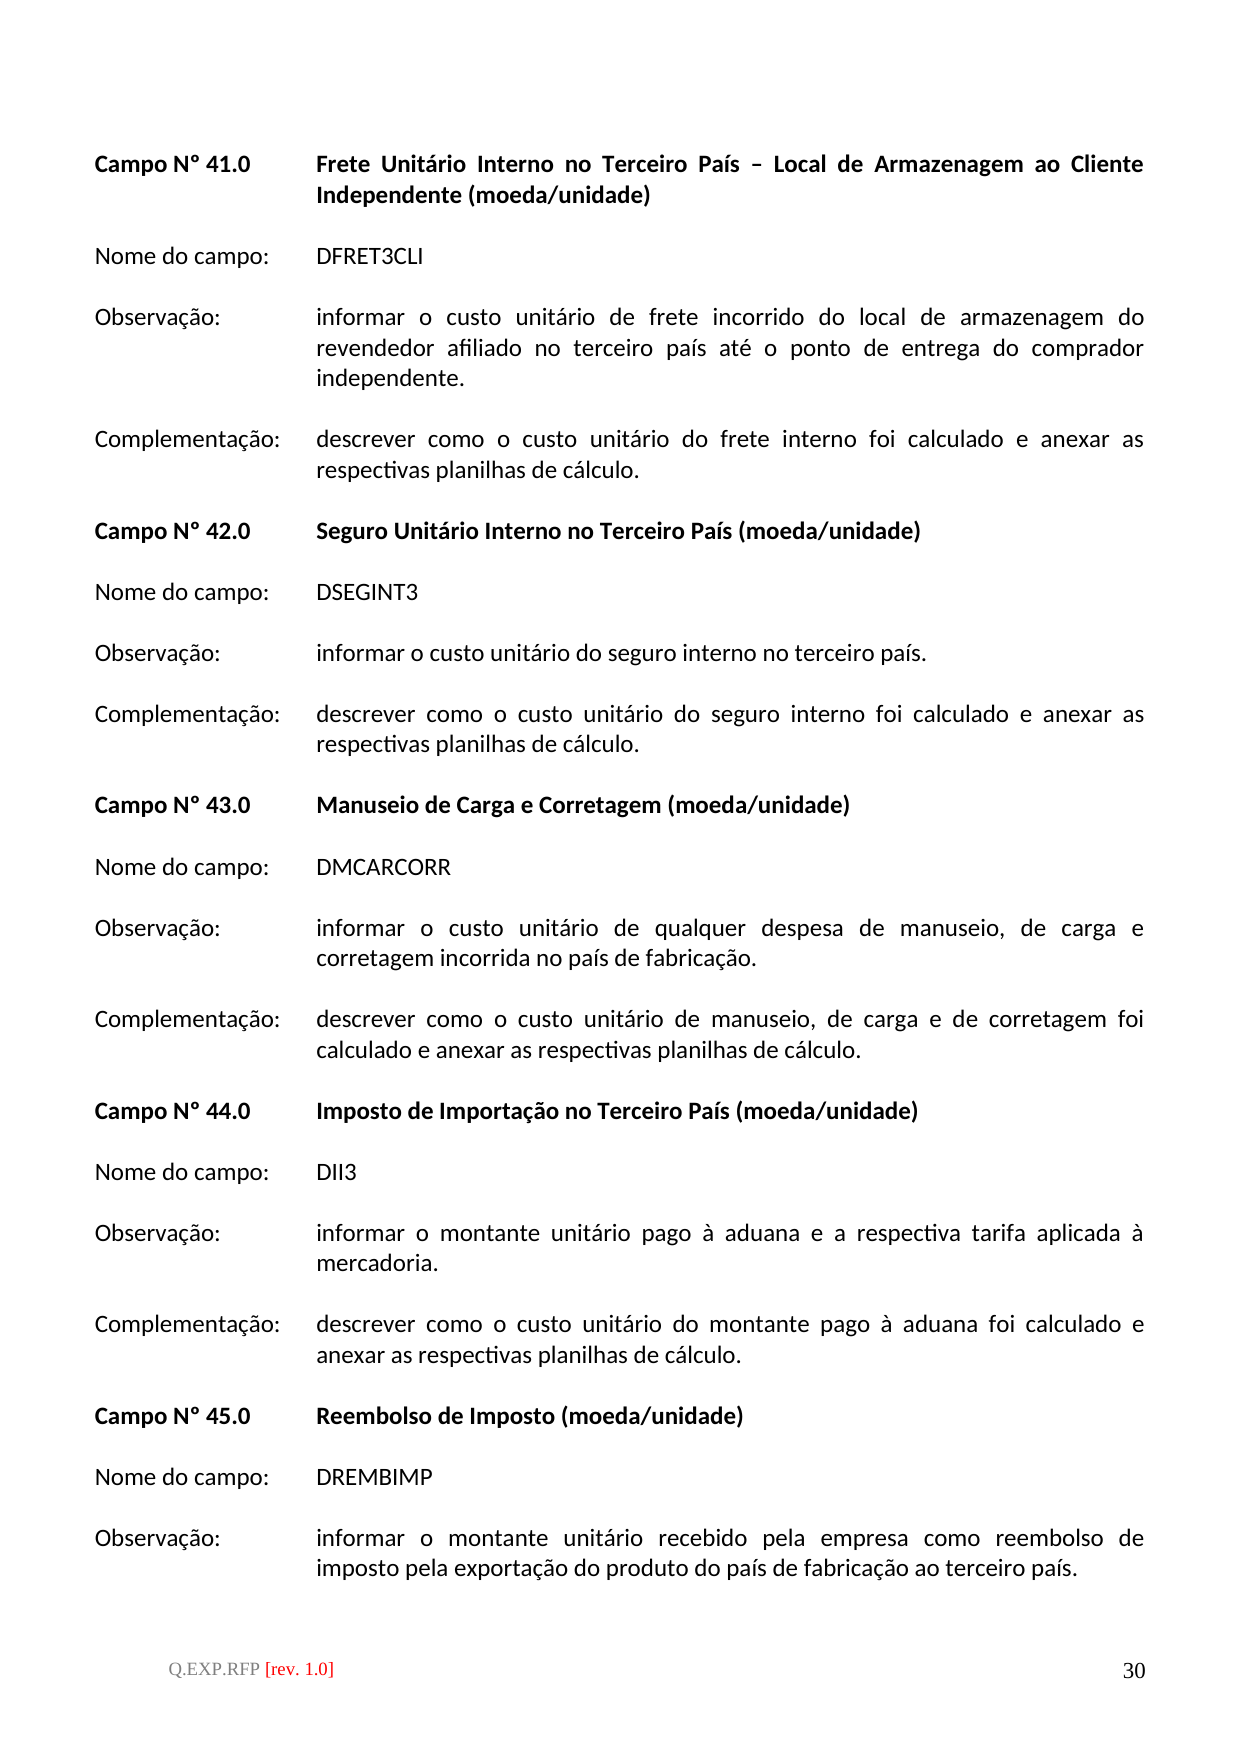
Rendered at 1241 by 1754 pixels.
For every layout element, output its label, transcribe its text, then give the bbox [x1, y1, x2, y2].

text Campo Nº 42.0 Seguro Unitário Interno no Terceiro País (moeda/unidade) [94, 515, 1146, 545]
text Nome do campo: DSEGINT3 [94, 576, 1146, 606]
text Nome do campo: DREMBIMP [94, 1461, 1146, 1492]
text Observação: informar o montante unitário recebido pela empresa como reembolso de imposto pela exportação do produto do país de fabricação ao terceiro país. [94, 1522, 1146, 1583]
text Nome do campo: DFRET3CLI [94, 240, 1146, 271]
text Observação: informar o montante unitário pago à aduana e a respectiva tarifa aplicada à mercadoria. [94, 1217, 1146, 1278]
text Campo Nº 44.0 Imposto de Importação no Terceiro País (moeda/unidade) [94, 1095, 1146, 1125]
text Complementação: descrever como o custo unitário do montante pago à aduana foi calculado e anexar as respectivas planilhas de cálculo. [94, 1308, 1146, 1369]
text Complementação: descrever como o custo unitário de manuseio, de carga e de corretagem foi calculado e anexar as respectivas planilhas de cálculo. [94, 1003, 1146, 1064]
text Nome do campo: DII3 [94, 1156, 1146, 1186]
text Campo Nº 41.0 Frete Unitário Interno no Terceiro País – Local de Armazenagem ao Cliente Independente (moeda/unidade) [94, 149, 1146, 210]
text Nome do campo: DMCARCORR [94, 851, 1146, 881]
text Complementação: descrever como o custo unitário do frete interno foi calculado e anexar as respectivas planilhas de cálculo. [94, 423, 1146, 484]
text Complementação: descrever como o custo unitário do seguro interno foi calculado e anexar as respectivas planilhas de cálculo. [94, 698, 1146, 759]
text Observação: informar o custo unitário de qualquer despesa de manuseio, de carga e corretagem incorrida no país de fabricação. [94, 912, 1146, 973]
text Observação: informar o custo unitário do seguro interno no terceiro país. [94, 637, 1146, 667]
text Campo Nº 45.0 Reembolso de Imposto (moeda/unidade) [94, 1400, 1146, 1431]
text Campo Nº 43.0 Manuseio de Carga e Corretagem (moeda/unidade) [94, 789, 1146, 820]
text Observação: informar o custo unitário de frete incorrido do local de armazenagem do revendedor afiliado no terceiro país até o ponto de entrega do comprador independente. [94, 301, 1146, 393]
